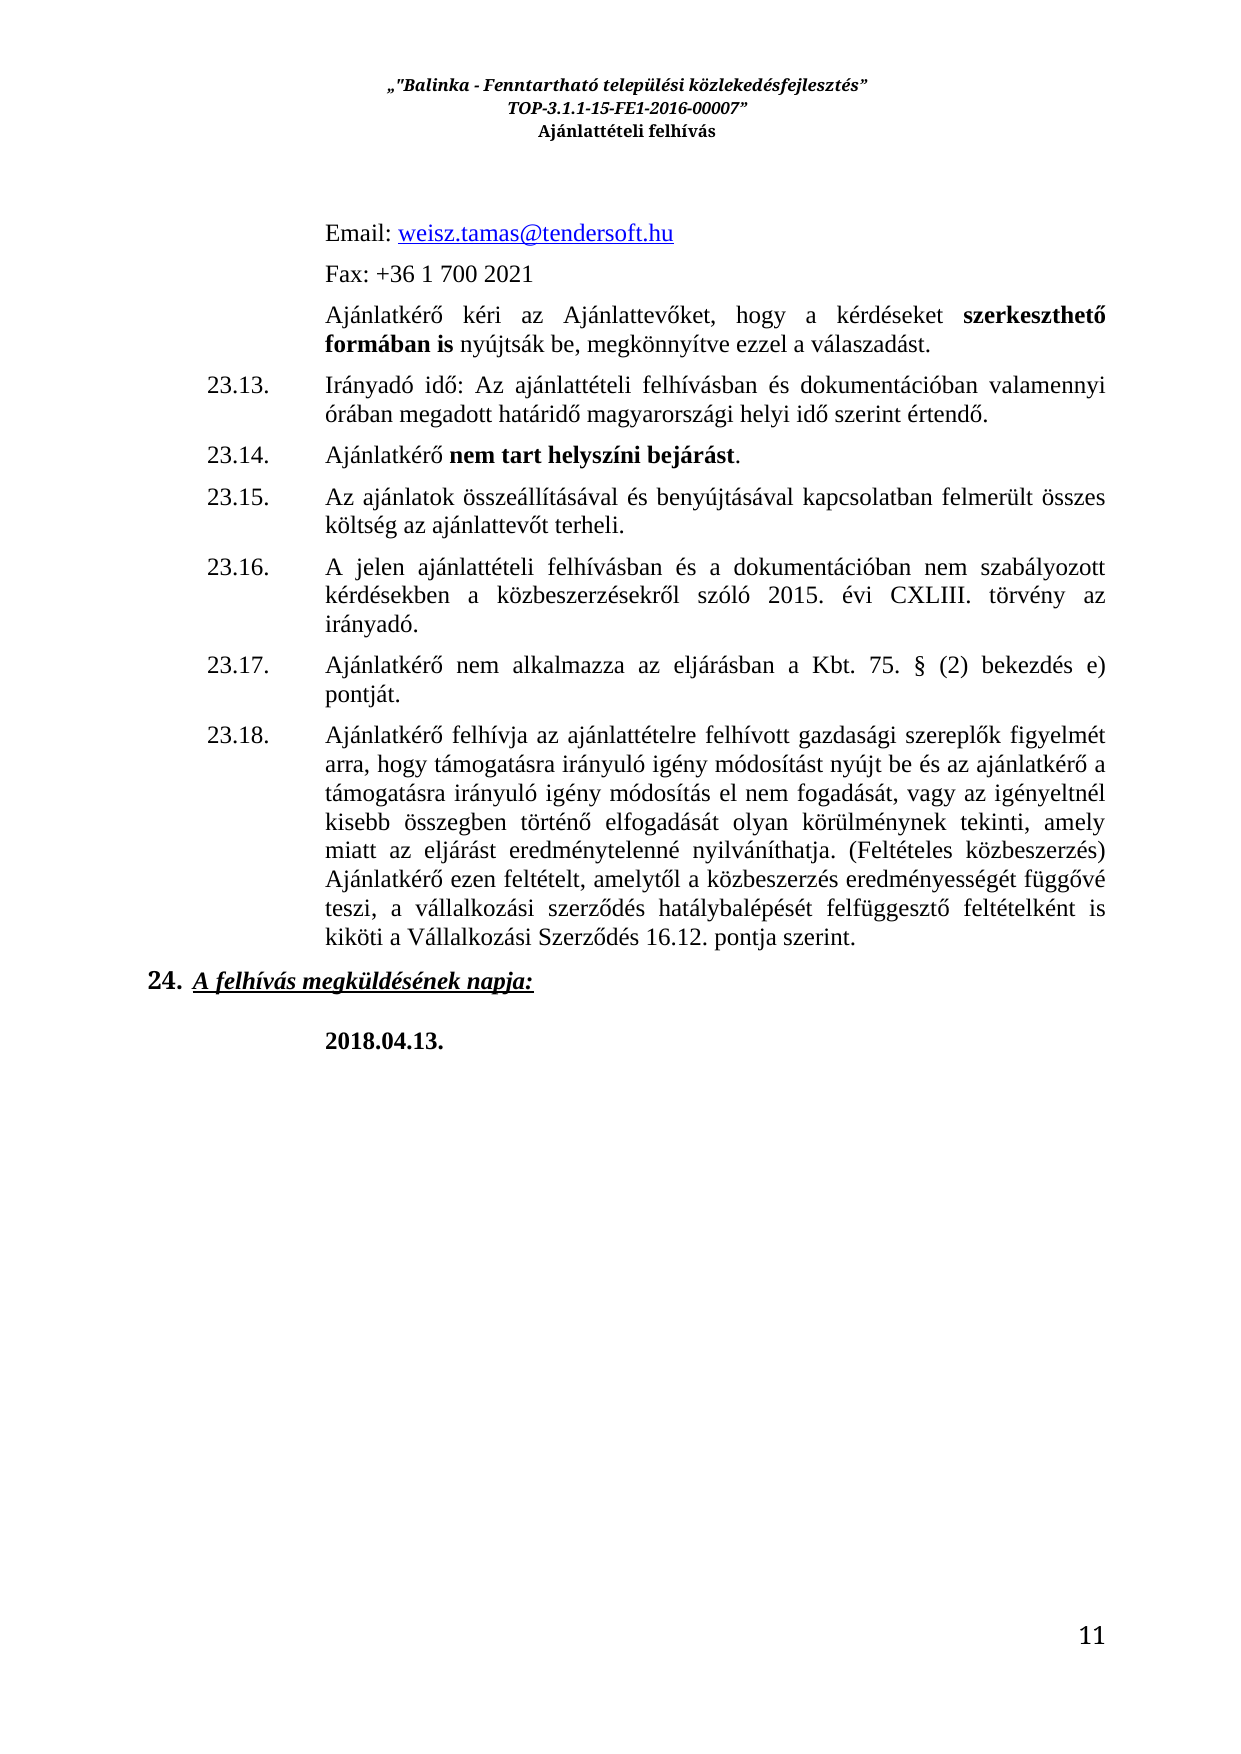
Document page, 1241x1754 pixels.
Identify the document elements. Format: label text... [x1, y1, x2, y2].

list Az ajánlatok összeállításával és benyújtásával kapcsolatban felmerült összes költség az ajánlattevőt terheli. [207, 482, 1106, 539]
text Ajánlatkérő kéri az Ajánlattevőket, hogy a kérdéseket szerkeszthető formában is nyújtsák be, megkönnyítve ezzel a válaszadást. [325, 300, 1106, 358]
list Ajánlatkérő nem alkalmazza az eljárásban a Kbt. 75. § (2) bekezdés e) pontját. [207, 650, 1106, 708]
text 2018.04.13. [325, 1026, 1106, 1054]
list Ajánlatkérő nem tart helyszíni bejárást. [207, 440, 1106, 469]
list A jelen ajánlattételi felhívásban és a dokumentációban nem szabályozott kérdésekben a közbeszerzésekről szóló 2015. évi CXLIII. törvény az irányadó. [207, 552, 1106, 638]
subtitle A felhívás megküldésének napja: [148, 963, 1106, 997]
text Fax: +36 1 700 2021 [325, 259, 1106, 288]
list Irányadó idő: Az ajánlattételi felhívásban és dokumentációban valamennyi órában megadott határidő magyarországi helyi idő szerint értendő. [207, 370, 1106, 428]
list Ajánlatkérő felhívja az ajánlattételre felhívott gazdasági szereplők figyelmét arra, hogy támogatásra irányuló igény módosítást nyújt be és az ajánlatkérő a támogatásra irányuló igény módosítás el nem fogadását, vagy az igényeltnél kisebb összegben történő elfogadását olyan körülménynek tekinti, amely miatt az eljárást eredménytelenné nyilváníthatja. (Feltételes közbeszerzés) Ajánlatkérő ezen feltételt, amelytől a közbeszerzés eredményességét függővé teszi, a vállalkozási szerződés hatálybalépését felfüggesztő feltételként is kiköti a Vállalkozási Szerződés 16.12. pontja szerint. [207, 720, 1106, 950]
text Email: weisz.tamas@tendersoft.hu [325, 218, 1106, 247]
